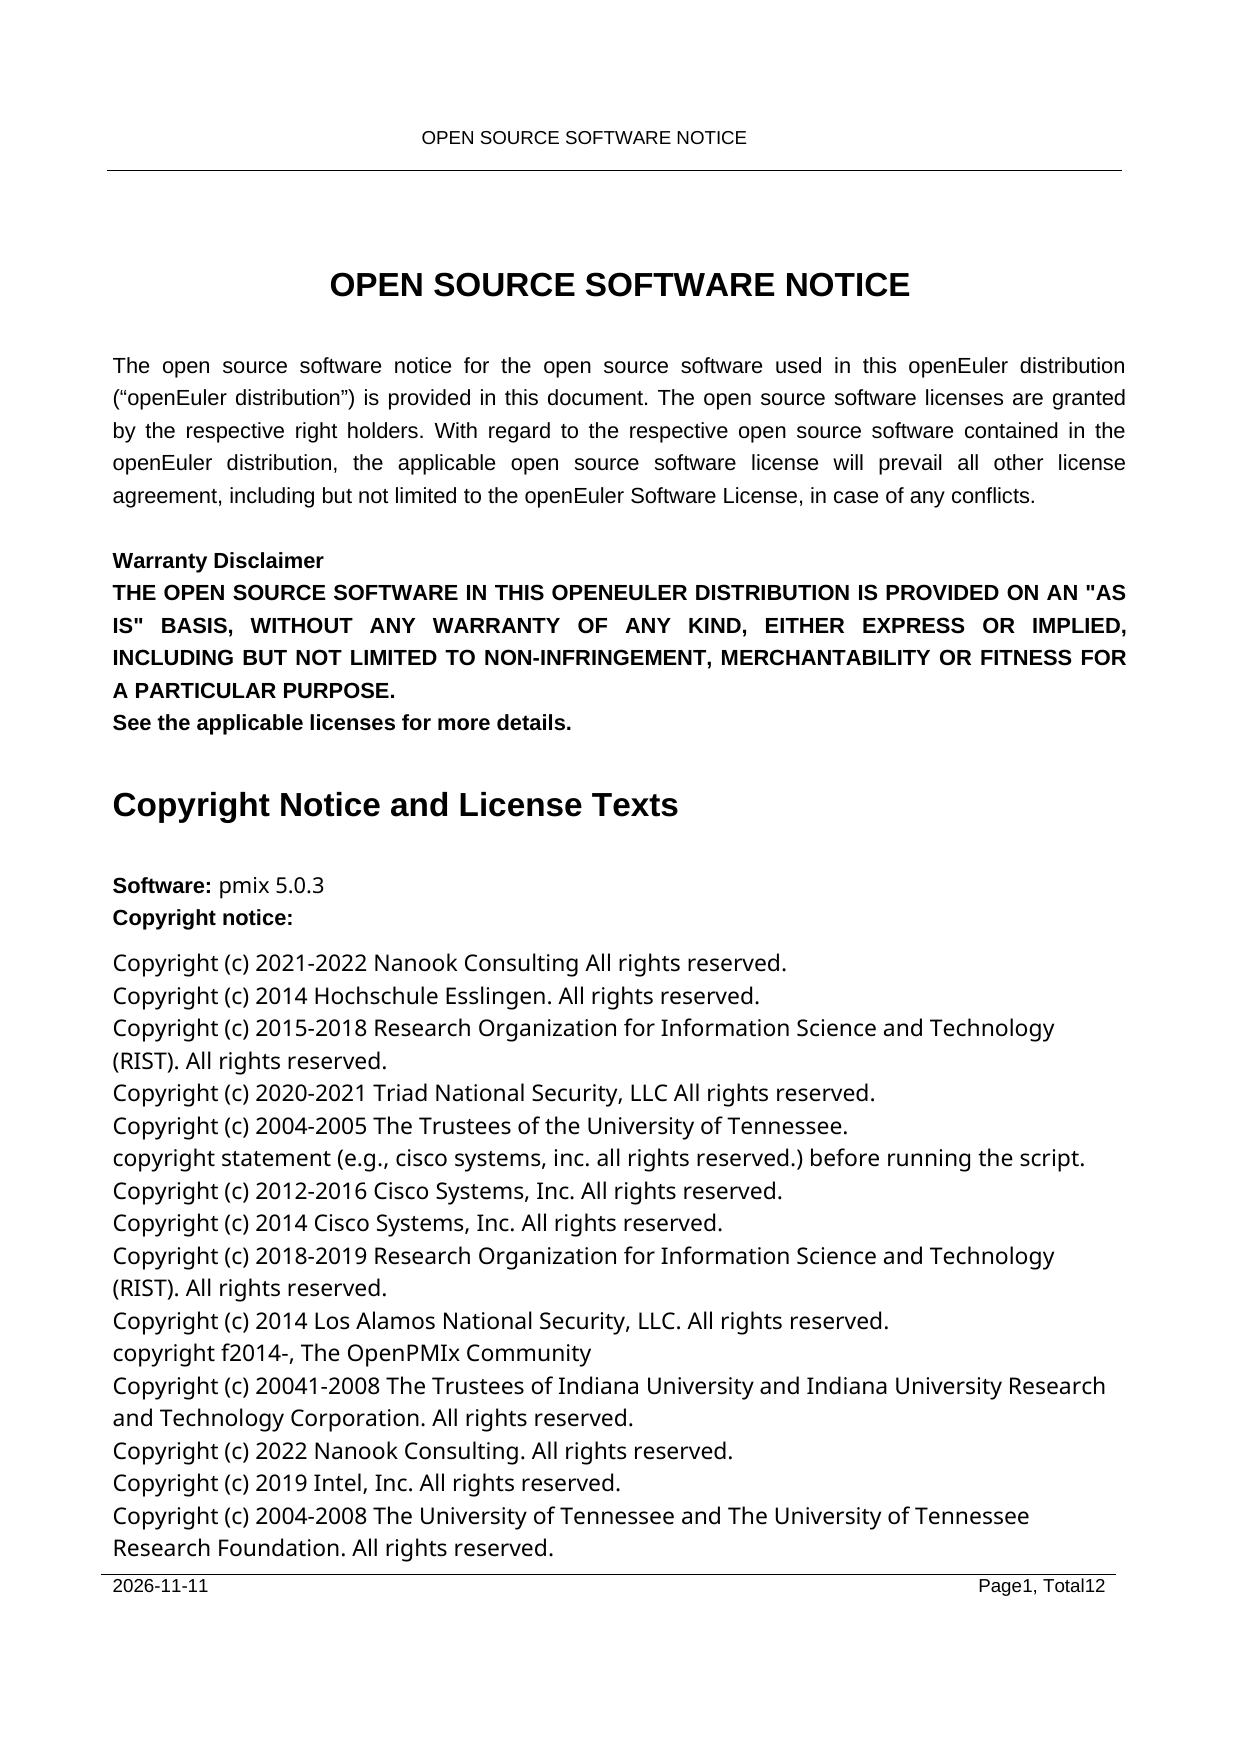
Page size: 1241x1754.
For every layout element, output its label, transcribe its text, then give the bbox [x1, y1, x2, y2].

text OPEN SOURCE SOFTWARE NOTICE [112, 251, 1128, 316]
text Copyright notice: [112, 901, 1128, 934]
text Warranty Disclaimer [112, 544, 1128, 576]
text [112, 947, 1128, 1564]
text The open source software notice for the open source software used in this openEuler distribution (“openEuler distribution”) is provided in this document. The open source software licenses are granted by the respective right holders. With regard to the respective open source software contained in the openEuler distribution, the applicable open source software license will prevail all other license agreement, including but not limited to the openEuler Software License, in case of any conflicts. [112, 349, 1128, 511]
text THE OPEN SOURCE SOFTWARE IN THIS OPENEULER DISTRIBUTION IS PROVIDED ON AN "AS IS" BASIS, WITHOUT ANY WARRANTY OF ANY KIND, EITHER EXPRESS OR IMPLIED, INCLUDING BUT NOT LIMITED TO NON-INFRINGEMENT, MERCHANTABILITY OR FITNESS FOR A PARTICULAR PURPOSE. See the applicable licenses for more details. [112, 576, 1128, 739]
text Copyright Notice and License Texts [112, 771, 1128, 836]
title Software: pmix 5.0.3 [112, 869, 1128, 901]
